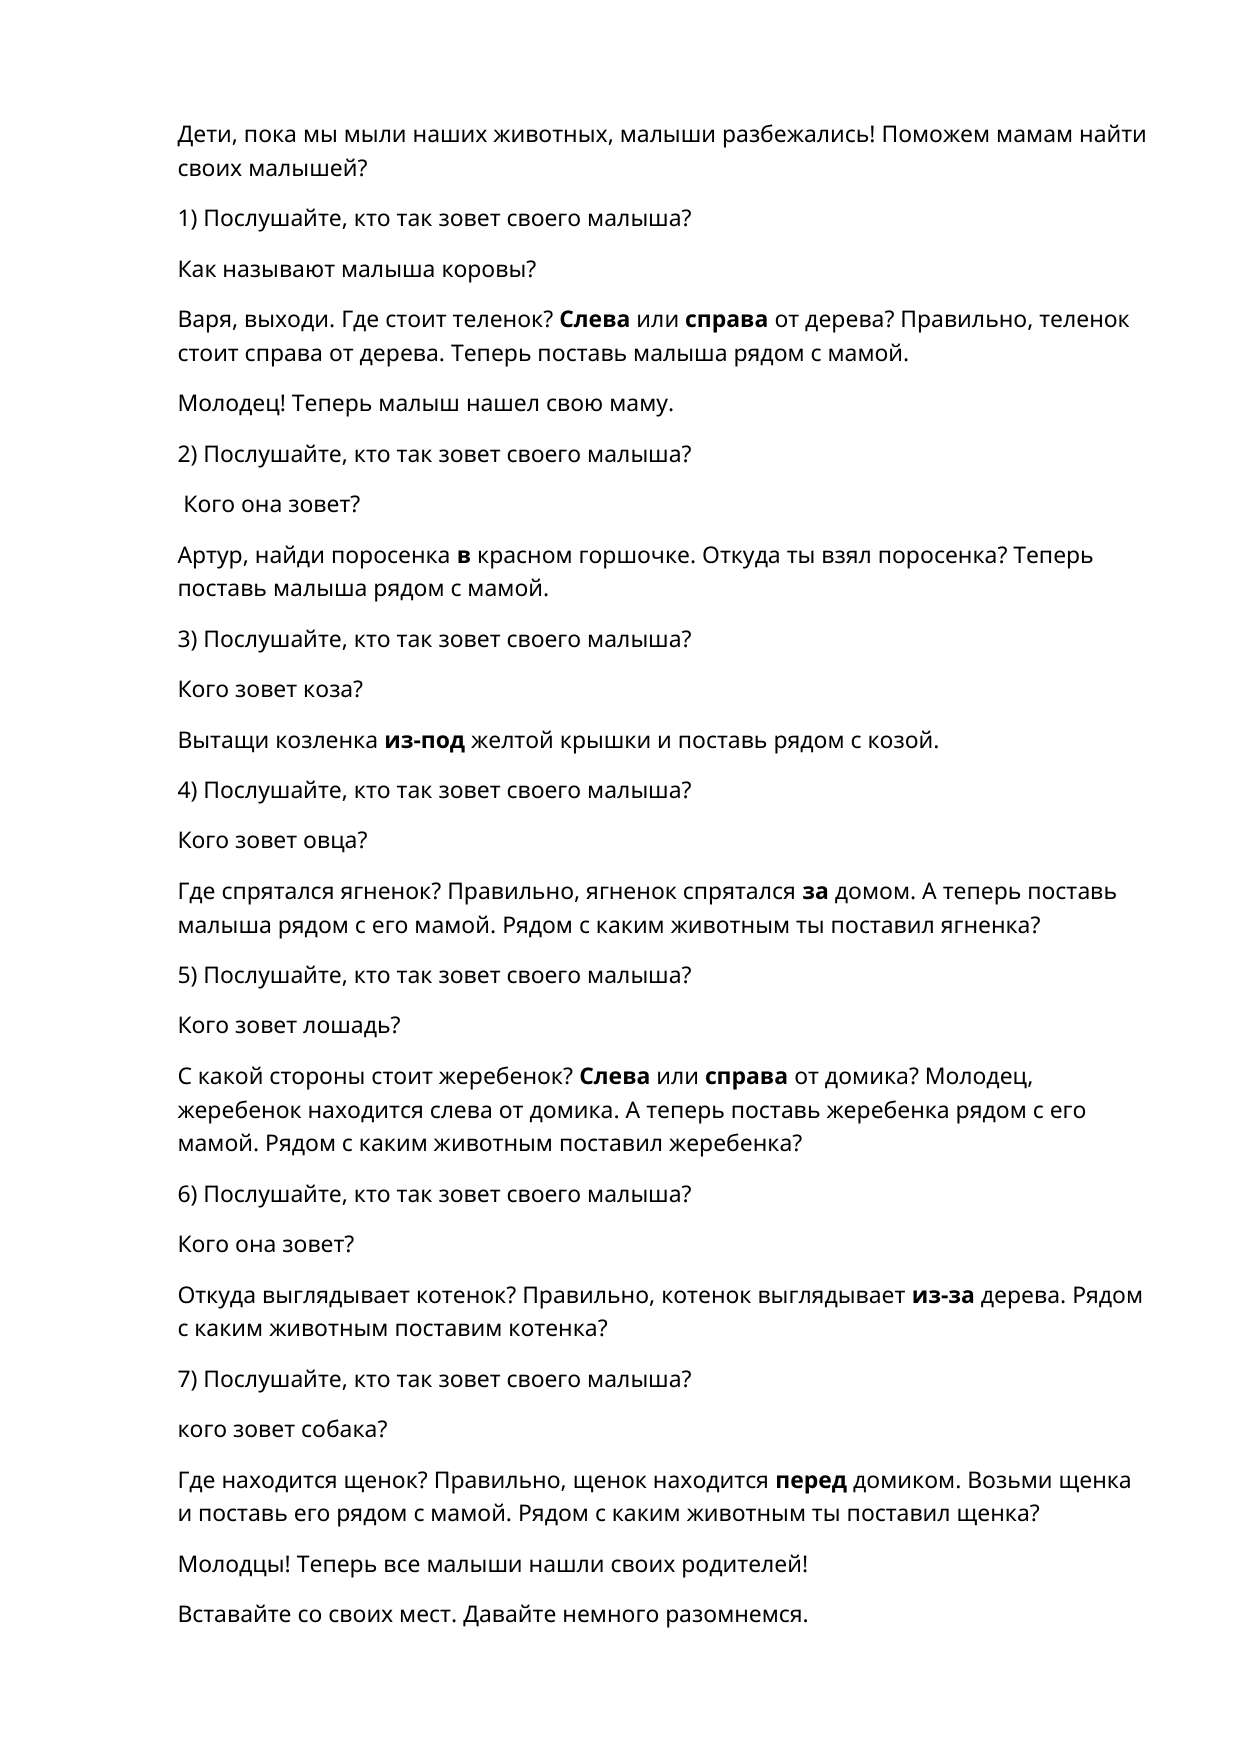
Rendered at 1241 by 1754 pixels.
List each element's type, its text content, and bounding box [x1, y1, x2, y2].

text Дети, пока мы мыли наших животных, малыши разбежались! Поможем мамам найти своих малышей? [177, 118, 1152, 183]
text Варя, выходи. Где стоит теленок? Слева или справа от дерева? Правильно, теленок стоит справа от дерева. Теперь поставь малыша рядом с мамой. [177, 303, 1152, 368]
text 2) Послушайте, кто так зовет своего малыша? [177, 438, 1152, 469]
text Кого зовет лошадь? [177, 1009, 1152, 1041]
text 4) Послушайте, кто так зовет своего малыша? [177, 774, 1152, 805]
text 1) Послушайте, кто так зовет своего малыша? [177, 202, 1152, 233]
text Молодцы! Теперь все малыши нашли своих родителей! [177, 1548, 1152, 1579]
text Кого зовет овца? [177, 824, 1152, 856]
text Кого зовет коза? [177, 673, 1152, 704]
text Где находится щенок? Правильно, щенок находится перед домиком. Возьми щенка и поставь его рядом с мамой. Рядом с каким животным ты поставил щенка? [177, 1463, 1152, 1528]
text Вставайте со своих мест. Давайте немного разомнемся. [177, 1598, 1152, 1629]
text Кого она зовет? [177, 1228, 1152, 1259]
text 3) Послушайте, кто так зовет своего малыша? [177, 623, 1152, 654]
text Откуда выглядывает котенок? Правильно, котенок выглядывает из-за дерева. Рядом с каким животным поставим котенка? [177, 1278, 1152, 1343]
text 6) Послушайте, кто так зовет своего малыша? [177, 1178, 1152, 1209]
text Молодец! Теперь малыш нашел свою маму. [177, 387, 1152, 418]
text Кого она зовет? [177, 488, 1152, 519]
text 7) Послушайте, кто так зовет своего малыша? [177, 1363, 1152, 1394]
text С какой стороны стоит жеребенок? Слева или справа от домика? Молодец, жеребенок находится слева от домика. А теперь поставь жеребенка рядом с его мамой. Рядом с каким животным поставил жеребенка? [177, 1060, 1152, 1158]
text Где спрятался ягненок? Правильно, ягненок спрятался за домом. А теперь поставь малыша рядом с его мамой. Рядом с каким животным ты поставил ягненка? [177, 875, 1152, 940]
text Как называют малыша коровы? [177, 253, 1152, 284]
text Вытащи козленка из-под желтой крышки и поставь рядом с козой. [177, 723, 1152, 755]
text кого зовет собака? [177, 1413, 1152, 1444]
text Артур, найди поросенка в красном горшочке. Откуда ты взял поросенка? Теперь поставь малыша рядом с мамой. [177, 538, 1152, 603]
text 5) Послушайте, кто так зовет своего малыша? [177, 959, 1152, 990]
